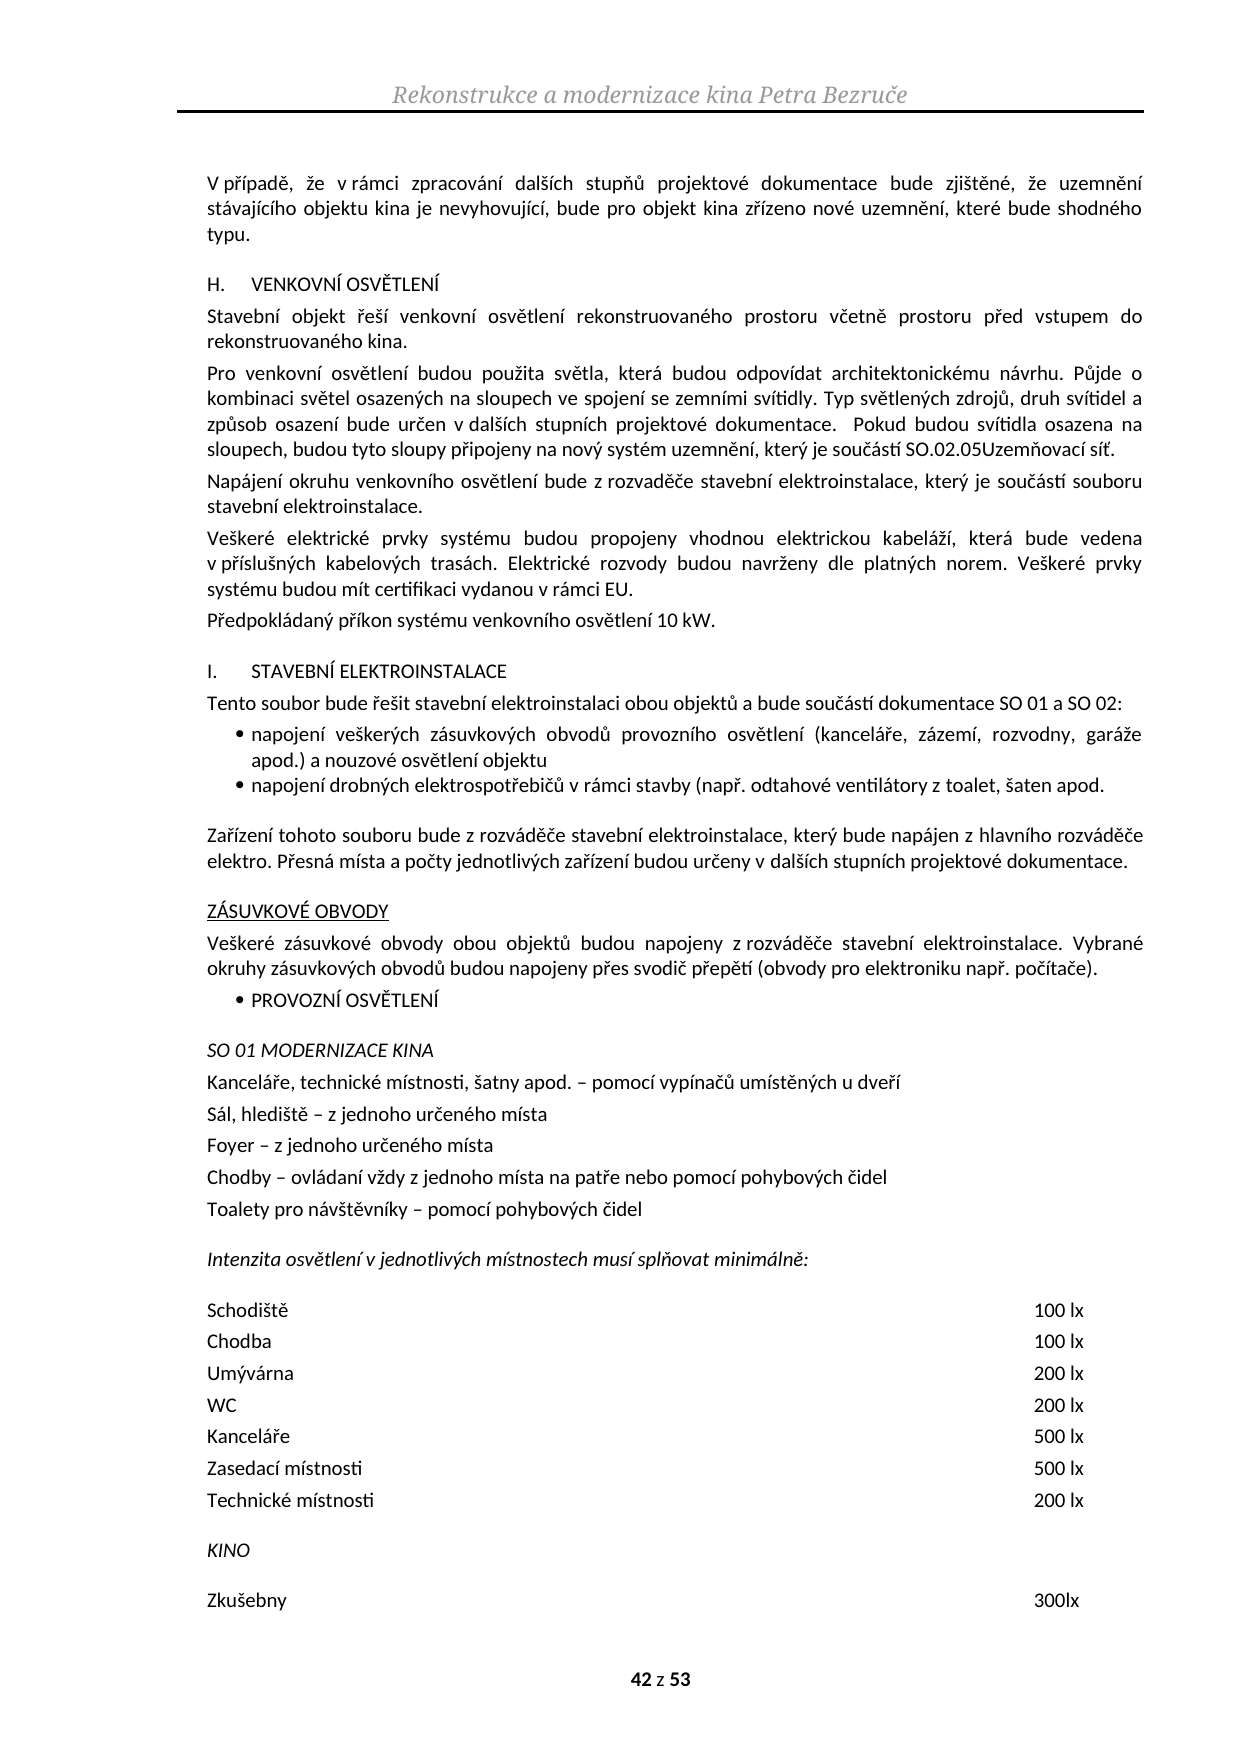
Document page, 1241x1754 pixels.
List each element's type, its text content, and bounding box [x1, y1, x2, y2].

text Sál, hlediště – z jednoho určeného místa [207, 1101, 1144, 1126]
text Veškeré zásuvkové obvody obou objektů budou napojeny z rozváděče stavební elektroinstalace. Vybrané okruhy zásuvkových obvodů budou napojeny přes svodič přepětí (obvody pro elektroniku např. počítače). [207, 930, 1144, 981]
text Tento soubor bude řešit stavební elektroinstalaci obou objektů a bude součástí dokumentace SO 01 a SO 02: [207, 690, 1144, 715]
text SO 01 MODERNIZACE KINA [207, 1038, 1144, 1063]
text Předpokládaný příkon systému venkovního osvětlení 10 kW. [207, 608, 1144, 633]
text Kanceláře, technické místnosti, šatny apod. – pomocí vypínačů umístěných u dveří [207, 1069, 1144, 1095]
text Umývárna 200 lx [207, 1360, 1144, 1386]
text Chodba 100 lx [207, 1328, 1144, 1354]
text PROVOZNÍ OSVĚTLENÍ [236, 987, 1144, 1013]
text napojení veškerých zásuvkových obvodů provozního osvětlení (kanceláře, zázemí, rozvodny, garáže apod.) a nouzové osvětlení objektu [236, 721, 1144, 772]
subtitle VENKOVNÍ OSVĚTLENÍ [207, 271, 1144, 297]
text napojení drobných elektrospotřebičů v rámci stavby (např. odtahové ventilátory z toalet, šaten apod. [236, 772, 1144, 798]
text WC 200 lx [207, 1392, 1144, 1417]
text Stavební objekt řeší venkovní osvětlení rekonstruovaného prostoru včetně prostoru před vstupem do rekonstruovaného kina. [207, 303, 1144, 354]
text Napájení okruhu venkovního osvětlení bude z rozvaděče stavební elektroinstalace, který je součástí souboru stavební elektroinstalace. [207, 468, 1144, 519]
text Technické místnosti 200 lx [207, 1487, 1144, 1512]
text Chodby – ovládaní vždy z jednoho místa na patře nebo pomocí pohybových čidel [207, 1164, 1144, 1190]
text Kanceláře 500 lx [207, 1423, 1144, 1449]
text Zasedací místnosti 500 lx [207, 1455, 1144, 1481]
text Veškeré elektrické prvky systému budou propojeny vhodnou elektrickou kabeláží, která bude vedena v příslušných kabelových trasách. Elektrické rozvody budou navrženy dle platných norem. Veškeré prvky systému budou mít certifikaci vydanou v rámci EU. [207, 525, 1144, 601]
subtitle STAVEBNÍ ELEKTROINSTALACE [207, 658, 1144, 683]
text Zařízení tohoto souboru bude z rozváděče stavební elektroinstalace, který bude napájen z hlavního rozváděče elektro. Přesná místa a počty jednotlivých zařízení budou určeny v dalších stupních projektové dokumentace. [207, 823, 1144, 873]
text Intenzita osvětlení v jednotlivých místnostech musí splňovat minimálně: [207, 1246, 1144, 1272]
text V případě, že v rámci zpracování dalších stupňů projektové dokumentace bude zjištěné, že uzemnění stávajícího objektu kina je nevyhovující, bude pro objekt kina zřízeno nové uzemnění, které bude shodného typu. [207, 170, 1144, 246]
text Zkušebny 300lx [207, 1588, 1144, 1613]
text Toalety pro návštěvníky – pomocí pohybových čidel [207, 1196, 1144, 1221]
text Schodiště 100 lx [207, 1297, 1144, 1322]
text Pro venkovní osvětlení budou použita světla, která budou odpovídat architektonickému návrhu. Půjde o kombinaci světel osazených na sloupech ve spojení se zemními svítidly. Typ světlených zdrojů, druh svítidel a způsob osazení bude určen v dalších stupních projektové dokumentace. Pokud budou svítidla osazena na sloupech, budou tyto sloupy připojeny na nový systém uzemnění, který je součástí SO.02.05Uzemňovací síť. [207, 360, 1144, 462]
text ZÁSUVKOVÉ OBVODY [207, 898, 1144, 924]
text KINO [207, 1537, 1144, 1563]
text Foyer – z jednoho určeného místa [207, 1133, 1144, 1158]
